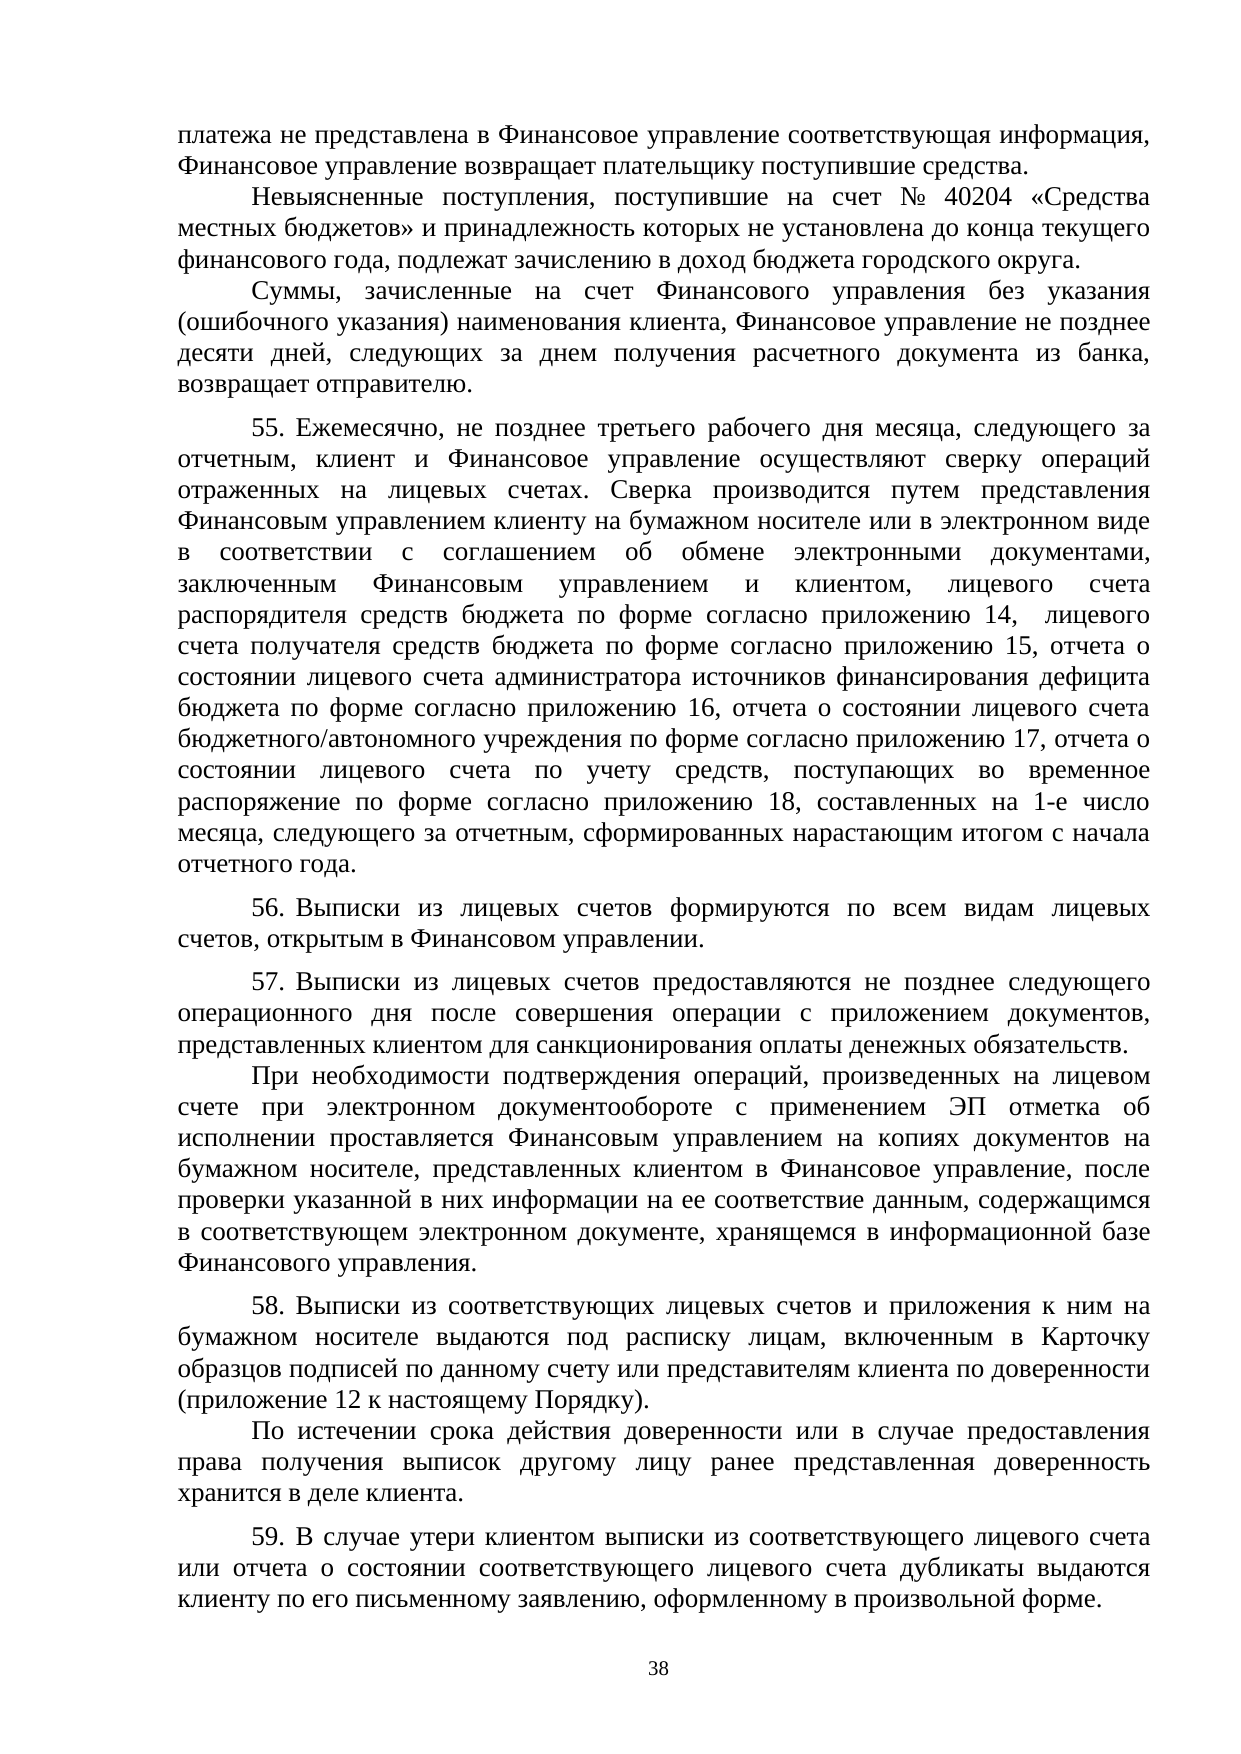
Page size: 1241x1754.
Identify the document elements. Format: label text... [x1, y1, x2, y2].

list Выписки из соответствующих лицевых счетов и приложения к ним на бумажном носителе выдаются под расписку лицам, включенным в Карточку образцов подписей по данному счету или представителям клиента по доверенности (приложение 12 к настоящему Порядку). [177, 1289, 1152, 1414]
list В случае утери клиентом выписки из соответствующего лицевого счета или отчета о состоянии соответствующего лицевого счета дубликаты выдаются клиенту по его письменному заявлению, оформленному в произвольной форме. [177, 1520, 1152, 1613]
text Суммы, зачисленные на счет Финансового управления без указания (ошибочного указания) наименования клиента, Финансовое управление не позднее десяти дней, следующих за днем получения расчетного документа из банка, возвращает отправителю. [177, 274, 1152, 398]
text По истечении срока действия доверенности или в случае предоставления права получения выписок другому лицу ранее представленная доверенность хранится в деле клиента. [177, 1414, 1152, 1507]
list Выписки из лицевых счетов формируются по всем видам лицевых счетов, открытым в Финансовом управлении. [177, 891, 1152, 953]
text Невыясненные поступления, поступившие на счет № 40204 «Средства местных бюджетов» и принадлежность которых не установлена до конца текущего финансового года, подлежат зачислению в доход бюджета городского округа. [177, 180, 1152, 274]
list Ежемесячно, не позднее третьего рабочего дня месяца, следующего за отчетным, клиент и Финансовое управление осуществляют сверку операций отраженных на лицевых счетах. Сверка производится путем представления Финансовым управлением клиенту на бумажном носителе или в электронном виде в соответствии с соглашением об обмене электронными документами, заключенным Финансовым управлением и клиентом, лицевого счета распорядителя средств бюджета по форме согласно приложению 14, лицевого счета получателя средств бюджета по форме согласно приложению 15, отчета о состоянии лицевого счета администратора источников финансирования дефицита бюджета по форме согласно приложению 16, отчета о состоянии лицевого счета бюджетного/автономного учреждения по форме согласно приложению 17, отчета о состоянии лицевого счета по учету средств, поступающих во временное распоряжение по форме согласно приложению 18, составленных на 1-е число месяца, следующего за отчетным, сформированных нарастающим итогом с начала отчетного года. [177, 411, 1152, 878]
list Выписки из лицевых счетов предоставляются не позднее следующего операционного дня после совершения операции с приложением документов, представленных клиентом для санкционирования оплаты денежных обязательств. [177, 965, 1152, 1059]
text При необходимости подтверждения операций, произведенных на лицевом счете при электронном документообороте с применением ЭП отметка об исполнении проставляется Финансовым управлением на копиях документов на бумажном носителе, представленных клиентом в Финансовое управление, после проверки указанной в них информации на ее соответствие данным, содержащимся в соответствующем электронном документе, хранящемся в информационной базе Финансового управления. [177, 1059, 1152, 1277]
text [177, 118, 1152, 180]
